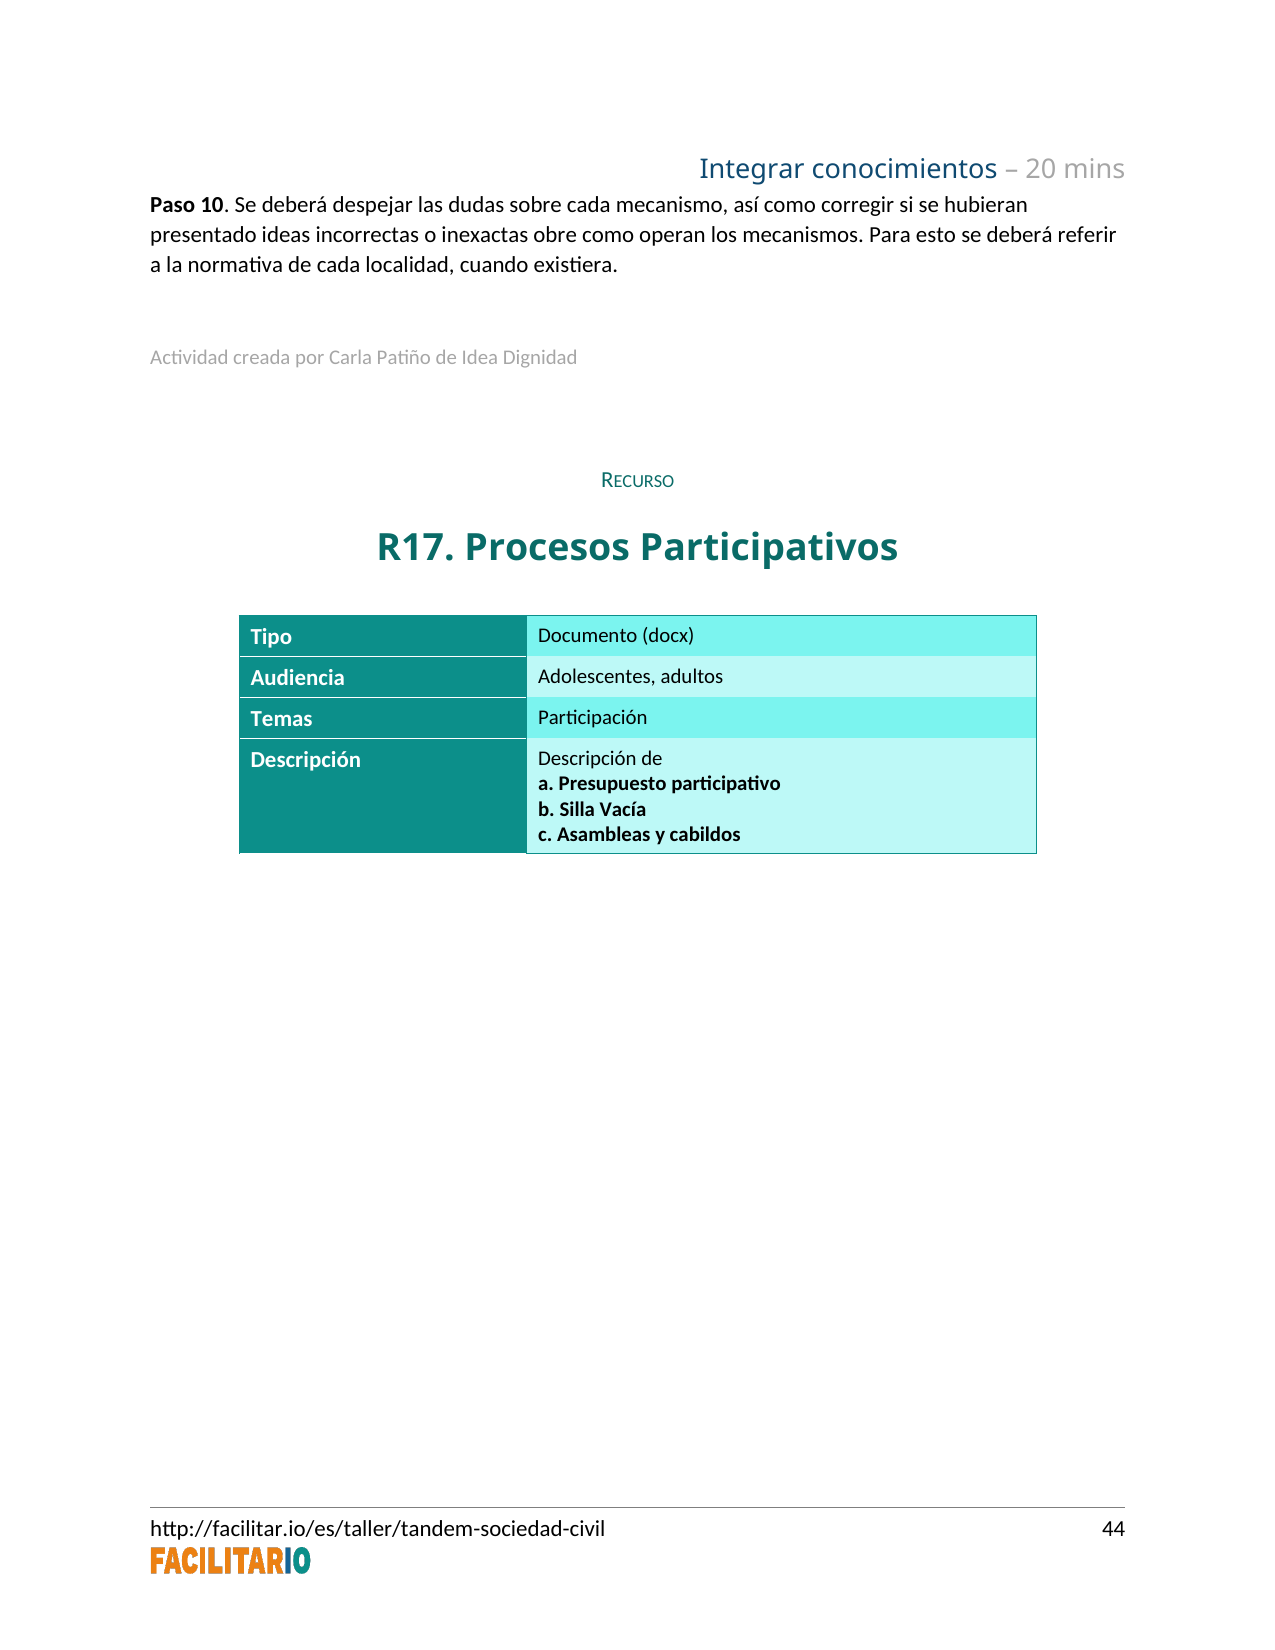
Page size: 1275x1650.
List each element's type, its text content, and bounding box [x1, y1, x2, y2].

table_cell Descripción [240, 739, 526, 853]
subtitle Integrar conocimientos – 20 mins [150, 150, 1125, 187]
text Recurso [150, 465, 1125, 493]
text Actividad creada por Carla Patiño de Idea Dignidad [150, 344, 1125, 369]
table_cell Adolescentes, adultos [527, 656, 1036, 697]
table_cell Descripción de a. Presupuesto participativo b. Silla Vacía c. Asambleas y cabildos [527, 738, 1036, 853]
picture [145, 1544, 315, 1576]
table_cell Temas [240, 698, 526, 738]
table_cell Participación [527, 697, 1036, 738]
table_cell Audiencia [240, 657, 526, 697]
table_header Tipo [240, 616, 526, 656]
table_header Documento (docx) [527, 616, 1036, 656]
text Paso 10. Se deberá despejar las dudas sobre cada mecanismo, así como corregir si se hubieran presentado ideas incorrectas o inexactas obre como operan los mecanismos. Para esto se deberá referir a la normativa de cada localidad, cuando existiera. [150, 190, 1125, 278]
subtitle R17. Procesos Participativos [150, 520, 1125, 571]
